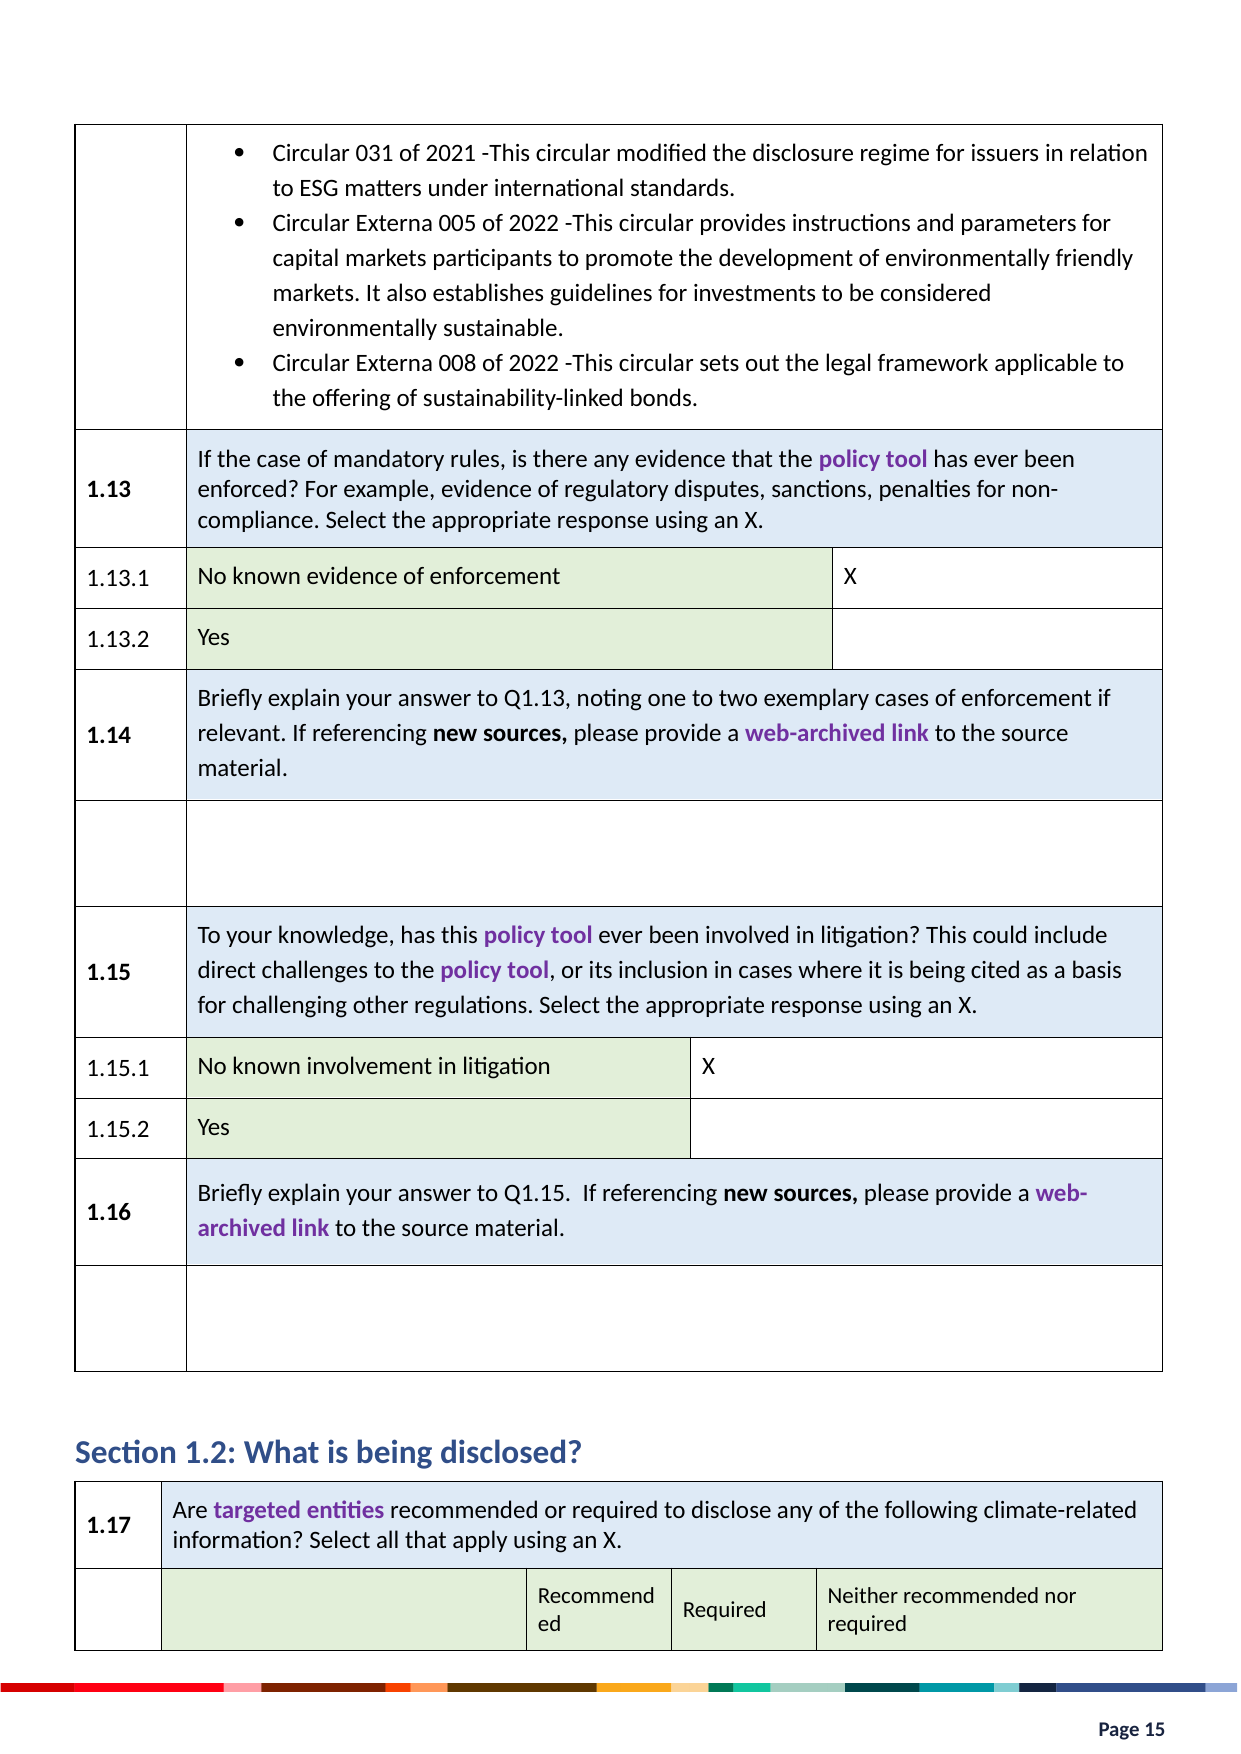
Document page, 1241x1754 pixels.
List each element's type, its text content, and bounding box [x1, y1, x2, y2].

table_cell [76, 1569, 161, 1650]
table_cell 1.15.2 [76, 1099, 186, 1158]
table_cell 1.16 [76, 1159, 186, 1264]
table_header 1.17 [76, 1482, 161, 1568]
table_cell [187, 125, 1162, 429]
table_cell [162, 1569, 526, 1650]
table_cell Yes [187, 609, 832, 669]
table_cell Briefly explain your answer to Q1.15. If referencing new sources, please provide a web-archived link to the source material. [187, 1159, 1162, 1264]
table_cell 1.13.1 [76, 548, 186, 608]
table_cell [187, 801, 1162, 906]
table_cell Yes [187, 1099, 690, 1158]
table_cell 1.15 [76, 907, 186, 1037]
table_cell X [833, 548, 1162, 608]
table_cell 1.13.2 [76, 609, 186, 669]
table_cell [833, 609, 1162, 669]
table_cell No known evidence of enforcement [187, 548, 832, 608]
table_cell Recommended [527, 1569, 671, 1650]
table_cell [76, 125, 186, 429]
table_cell To your knowledge, has this policy tool ever been involved in litigation? This could include direct challenges to the policy tool, or its inclusion in cases where it is being cited as a basis for challenging other regulations. Select the appropriate response using an X. [187, 907, 1162, 1037]
table_header Are targeted entities recommended or required to disclose any of the following climate-related information? Select all that apply using an X. [162, 1482, 1162, 1568]
table_cell Required [672, 1569, 816, 1650]
table_cell Neither recommended nor required [817, 1569, 1162, 1650]
subtitle Section 1.2: What is being disclosed? [75, 1431, 1165, 1472]
table_cell 1.15.1 [76, 1038, 186, 1097]
table_cell [187, 1266, 1162, 1371]
picture [0, 1683, 1236, 1692]
table_cell No known involvement in litigation [187, 1038, 690, 1097]
table_cell Briefly explain your answer to Q1.13, noting one to two exemplary cases of enforcement if relevant. If referencing new sources, please provide a web-archived link to the source material. [187, 670, 1162, 799]
table_cell If the case of mandatory rules, is there any evidence that the policy tool has ever been enforced? For example, evidence of regulatory disputes, sanctions, penalties for non-compliance. Select the appropriate response using an X. [187, 430, 1162, 547]
table_cell 1.14 [76, 670, 186, 799]
table_cell 1.13 [76, 430, 186, 547]
table_cell [76, 1266, 186, 1371]
table_cell [691, 1099, 1162, 1158]
table_cell [76, 801, 186, 906]
table_cell X [691, 1038, 1162, 1097]
